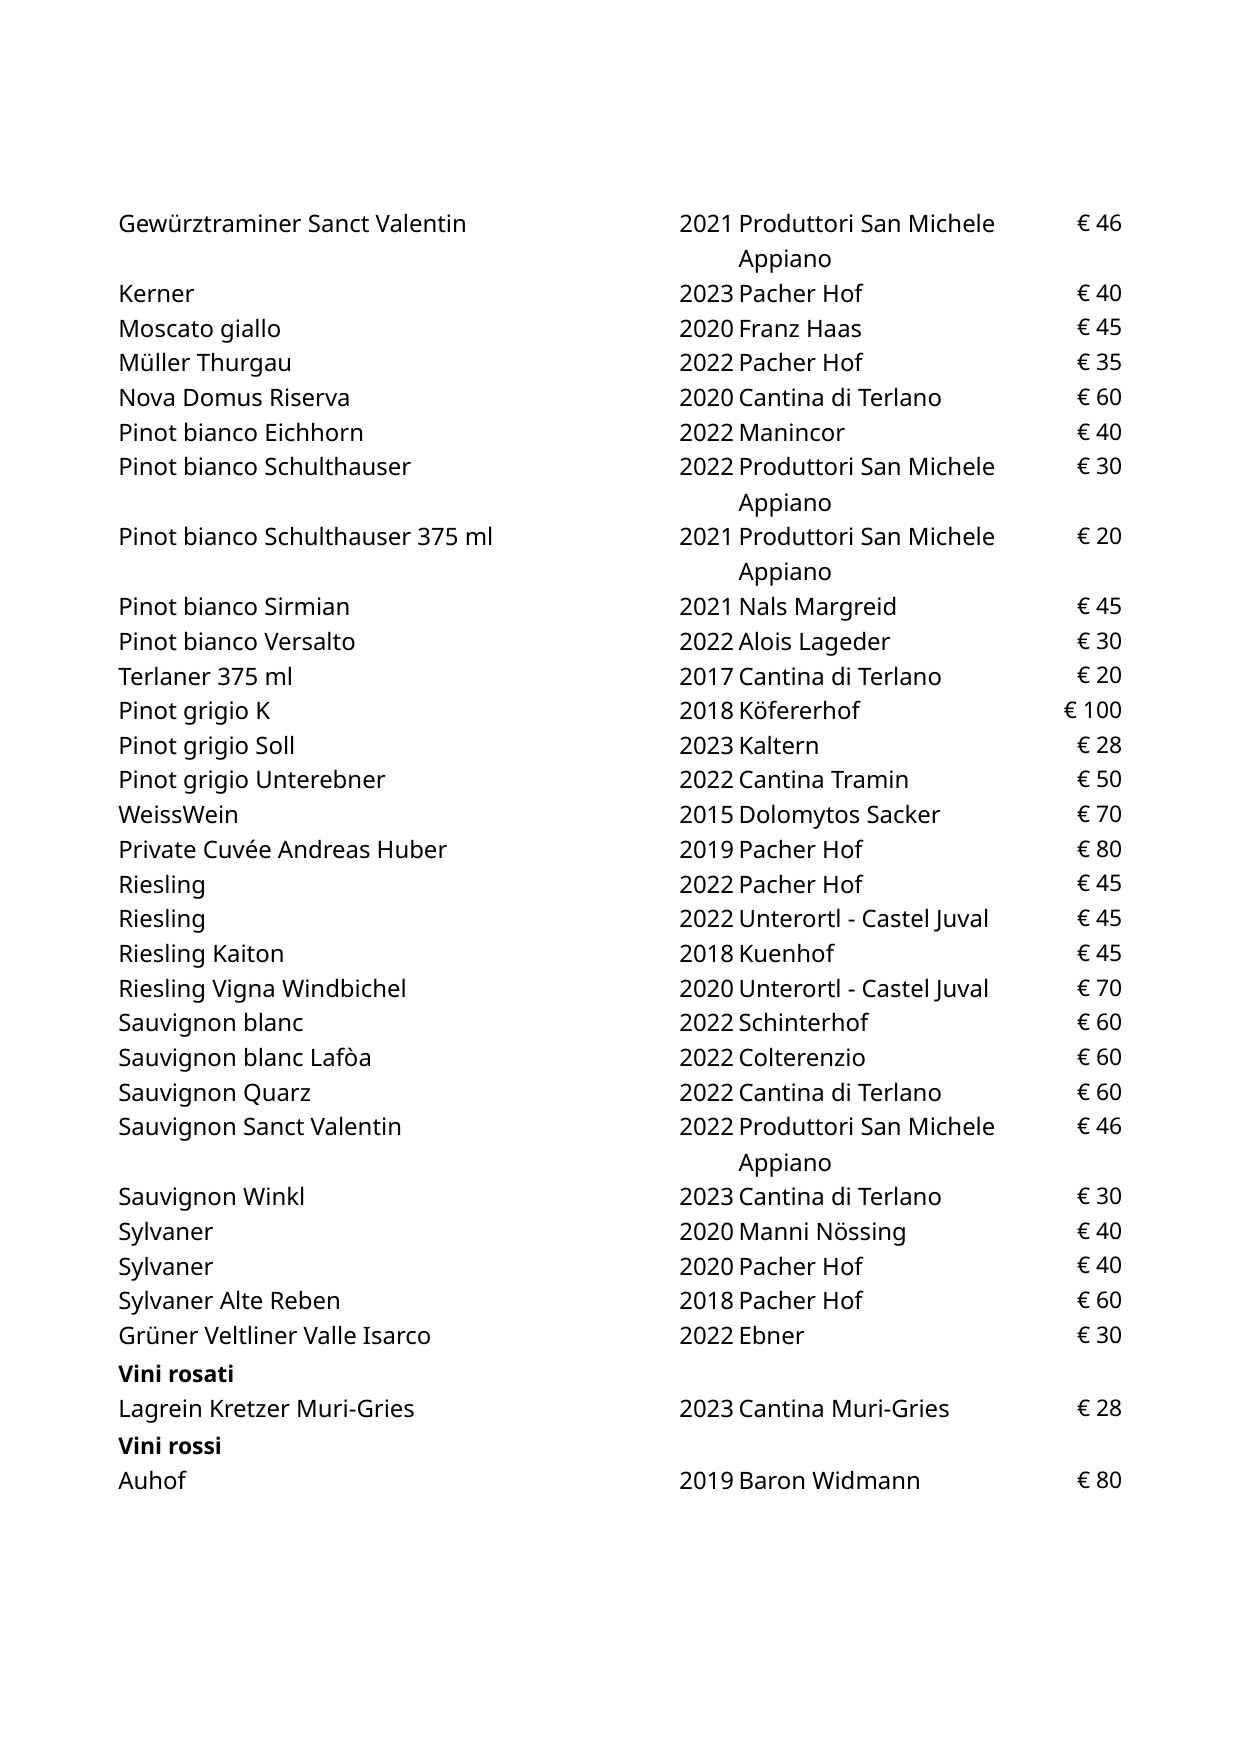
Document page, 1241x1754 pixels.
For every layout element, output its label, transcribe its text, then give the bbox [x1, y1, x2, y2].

table_cell Sauvignon Winkl [118, 1180, 679, 1215]
table_cell 2022 [679, 1319, 738, 1353]
table_cell 2018 [679, 937, 738, 971]
table_header 2023 [679, 1391, 738, 1426]
table_cell Sylvaner Alte Reben [118, 1284, 679, 1319]
table_cell € 60 [1034, 381, 1122, 415]
table_cell 2015 [679, 798, 738, 833]
table_cell € 100 [1034, 694, 1122, 729]
table_cell € 35 [1034, 346, 1122, 381]
table_cell 2022 [679, 763, 738, 798]
table_cell € 30 [1034, 1180, 1122, 1215]
table_header Baron Widmann [738, 1464, 1033, 1499]
table_cell Sylvaner [118, 1250, 679, 1284]
text Vini rossi [118, 1430, 1122, 1462]
table_cell Ebner [738, 1319, 1033, 1353]
table_cell Franz Haas [738, 311, 1033, 346]
table_cell Cantina di Terlano [738, 1076, 1033, 1110]
table_cell 2021 [679, 520, 738, 590]
table_cell € 40 [1034, 277, 1122, 311]
table_cell Schinterhof [738, 1006, 1033, 1041]
table_cell Sauvignon blanc [118, 1006, 679, 1041]
table_cell 2019 [679, 833, 738, 867]
table_cell Riesling Vigna Windbichel [118, 971, 679, 1006]
table_cell € 20 [1034, 659, 1122, 694]
table_cell Pinot bianco Sirmian [118, 590, 679, 624]
table_cell Grüner Veltliner Valle Isarco [118, 1319, 679, 1353]
table_cell € 70 [1034, 971, 1122, 1006]
table_cell € 60 [1034, 1041, 1122, 1076]
table_cell Müller Thurgau [118, 346, 679, 381]
table_cell Nals Margreid [738, 590, 1033, 624]
table_cell € 40 [1034, 1250, 1122, 1284]
table_cell 2023 [679, 1180, 738, 1215]
table_cell 2017 [679, 659, 738, 694]
table_cell Produttori San Michele Appiano [738, 450, 1033, 520]
table_cell € 30 [1034, 1319, 1122, 1353]
table_cell Gewürztraminer Sanct Valentin [118, 207, 679, 277]
table_cell Sylvaner [118, 1215, 679, 1249]
table_cell Dolomytos Sacker [738, 798, 1033, 833]
table_cell 2018 [679, 1284, 738, 1319]
table_cell € 20 [1034, 520, 1122, 590]
table_cell 2021 [679, 207, 738, 277]
table_cell Terlaner 375 ml [118, 659, 679, 694]
table_cell € 45 [1034, 902, 1122, 937]
table_cell € 60 [1034, 1076, 1122, 1110]
table_cell Manincor [738, 415, 1033, 450]
table_cell Unterortl - Castel Juval [738, 902, 1033, 937]
table_header Auhof [118, 1464, 679, 1499]
table_cell 2020 [679, 311, 738, 346]
table_cell Riesling [118, 868, 679, 902]
table_cell Kerner [118, 277, 679, 311]
table_cell € 30 [1034, 450, 1122, 520]
table_cell 2020 [679, 381, 738, 415]
table_cell Kuenhof [738, 937, 1033, 971]
table_cell € 60 [1034, 1284, 1122, 1319]
table_cell € 70 [1034, 798, 1122, 833]
table_cell € 28 [1034, 729, 1122, 763]
table_cell Produttori San Michele Appiano [738, 1110, 1033, 1180]
table_cell € 45 [1034, 937, 1122, 971]
table_cell Pacher Hof [738, 1284, 1033, 1319]
table_cell € 30 [1034, 625, 1122, 659]
table_cell 2022 [679, 450, 738, 520]
table_cell Alois Lageder [738, 625, 1033, 659]
table_cell Pinot bianco Schulthauser 375 ml [118, 520, 679, 590]
table_cell Colterenzio [738, 1041, 1033, 1076]
table_header Cantina Muri-Gries [738, 1391, 1033, 1426]
table_cell 2022 [679, 1110, 738, 1180]
table_cell 2020 [679, 1215, 738, 1249]
table_cell Riesling Kaiton [118, 937, 679, 971]
table_cell Sauvignon Sanct Valentin [118, 1110, 679, 1180]
table_cell 2021 [679, 590, 738, 624]
table_cell Cantina di Terlano [738, 1180, 1033, 1215]
table_cell Pinot bianco Versalto [118, 625, 679, 659]
table_cell Private Cuvée Andreas Huber [118, 833, 679, 867]
table_cell € 40 [1034, 1215, 1122, 1249]
table_cell Produttori San Michele Appiano [738, 520, 1033, 590]
table_cell Pinot grigio Unterebner [118, 763, 679, 798]
table_cell € 46 [1034, 207, 1122, 277]
table_cell 2020 [679, 1250, 738, 1284]
table_cell Unterortl - Castel Juval [738, 971, 1033, 1006]
table_cell € 46 [1034, 1110, 1122, 1180]
table_cell Pinot bianco Eichhorn [118, 415, 679, 450]
table_cell Riesling [118, 902, 679, 937]
table_cell € 45 [1034, 311, 1122, 346]
table_cell Nova Domus Riserva [118, 381, 679, 415]
table_cell 2022 [679, 902, 738, 937]
table_cell € 40 [1034, 415, 1122, 450]
table_cell 2022 [679, 625, 738, 659]
text Vini rosati [118, 1358, 1122, 1389]
table_cell 2018 [679, 694, 738, 729]
table_cell Pinot bianco Schulthauser [118, 450, 679, 520]
table_cell 2022 [679, 1076, 738, 1110]
table_cell € 45 [1034, 590, 1122, 624]
table_cell Pacher Hof [738, 1250, 1033, 1284]
table_cell Sauvignon blanc Lafòa [118, 1041, 679, 1076]
table_cell € 80 [1034, 833, 1122, 867]
table_cell Kaltern [738, 729, 1033, 763]
table_cell 2020 [679, 971, 738, 1006]
table_cell 2022 [679, 1006, 738, 1041]
table_cell Manni Nössing [738, 1215, 1033, 1249]
table_cell Sauvignon Quarz [118, 1076, 679, 1110]
table_cell Moscato giallo [118, 311, 679, 346]
table_cell 2023 [679, 277, 738, 311]
table_cell Pacher Hof [738, 868, 1033, 902]
table_cell Pinot grigio K [118, 694, 679, 729]
table_cell Cantina di Terlano [738, 381, 1033, 415]
table_cell 2022 [679, 1041, 738, 1076]
table_cell Produttori San Michele Appiano [738, 207, 1033, 277]
table_header 2019 [679, 1464, 738, 1499]
table_cell Pacher Hof [738, 833, 1033, 867]
table_header € 80 [1034, 1464, 1122, 1499]
table_cell 2023 [679, 729, 738, 763]
table_cell 2022 [679, 868, 738, 902]
table_cell Cantina Tramin [738, 763, 1033, 798]
table_cell 2022 [679, 346, 738, 381]
table_cell Cantina di Terlano [738, 659, 1033, 694]
table_cell € 50 [1034, 763, 1122, 798]
table_cell € 45 [1034, 868, 1122, 902]
table_cell Pinot grigio Soll [118, 729, 679, 763]
table_header Lagrein Kretzer Muri-Gries [118, 1391, 679, 1426]
table_cell WeissWein [118, 798, 679, 833]
table_cell Köfererhof [738, 694, 1033, 729]
table_cell Pacher Hof [738, 346, 1033, 381]
table_cell Pacher Hof [738, 277, 1033, 311]
table_header € 28 [1034, 1391, 1122, 1426]
table_cell 2022 [679, 415, 738, 450]
table_cell € 60 [1034, 1006, 1122, 1041]
